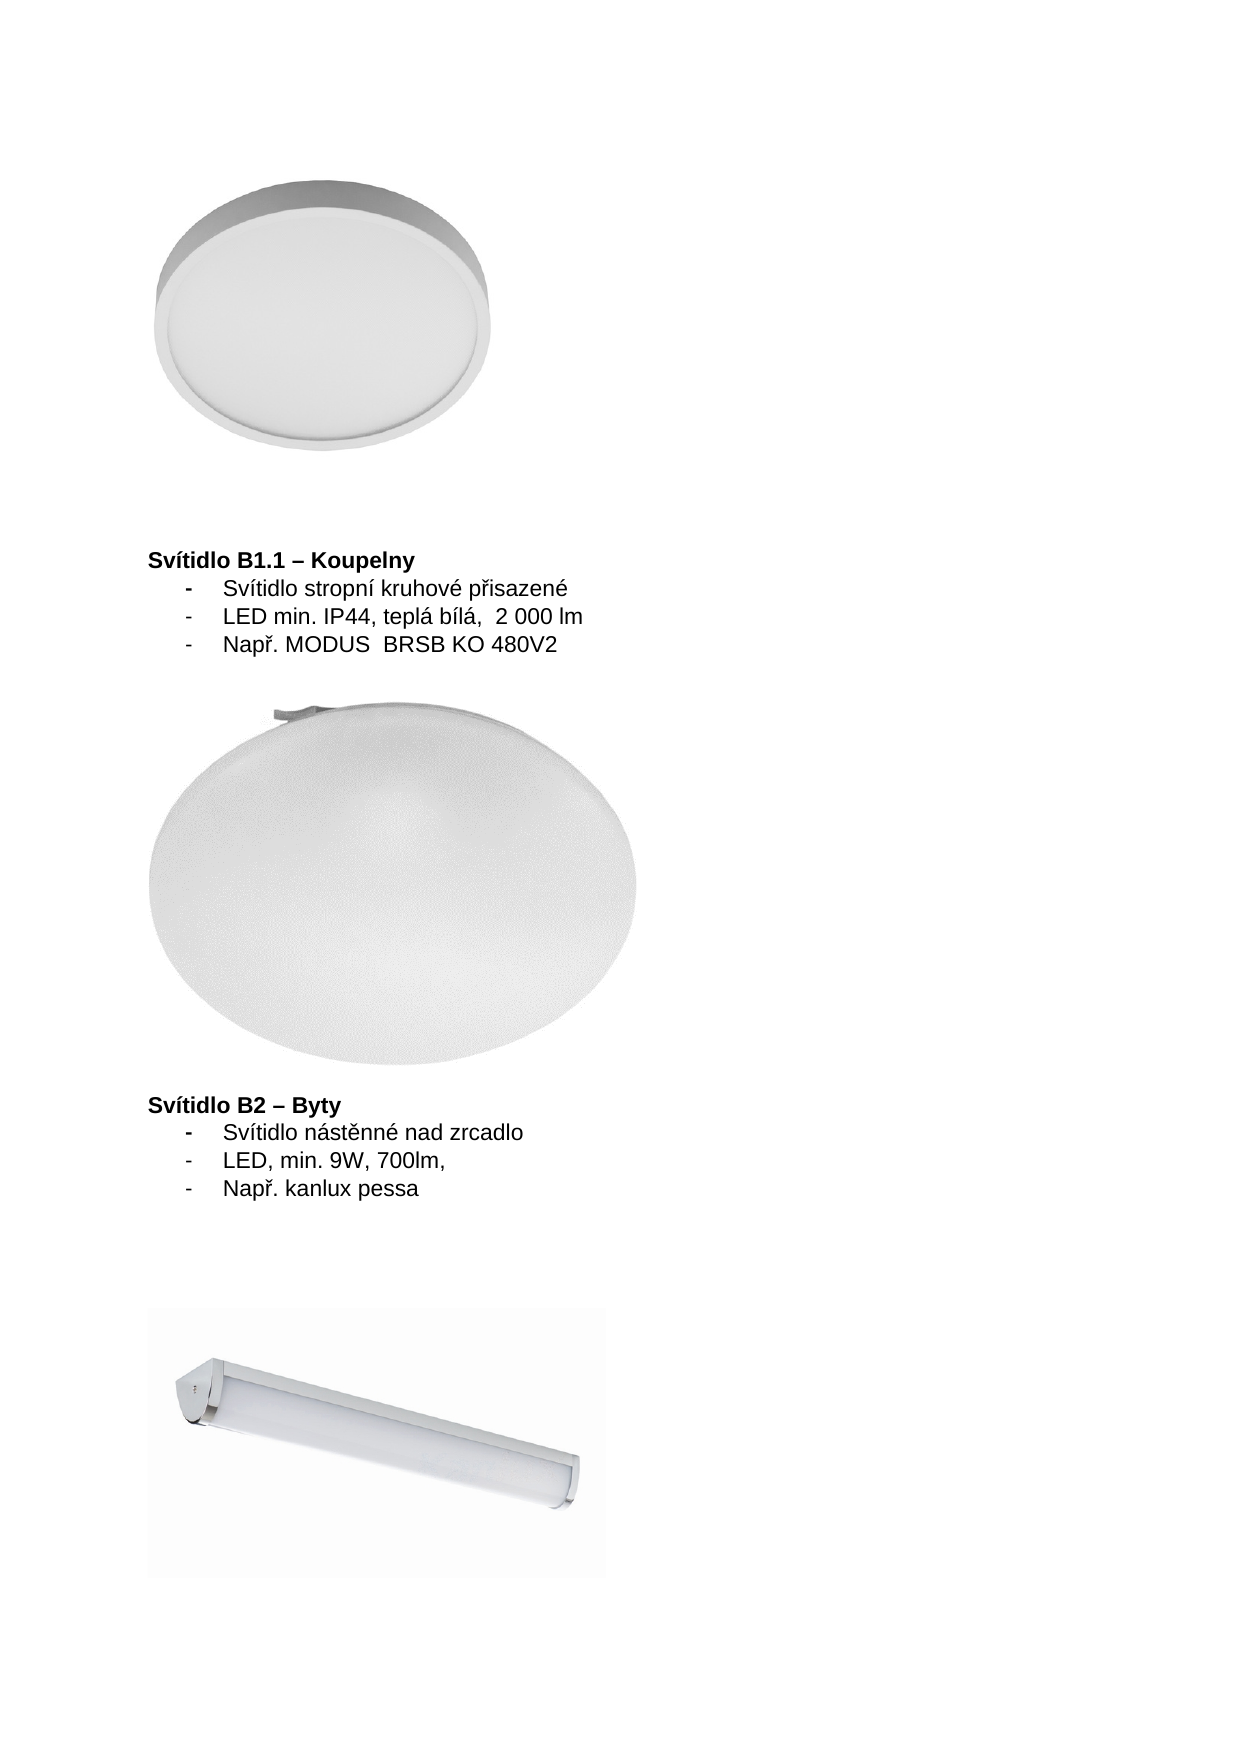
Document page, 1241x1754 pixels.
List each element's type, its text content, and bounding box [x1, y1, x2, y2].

text Svítidlo B1.1 – Koupelny [148, 547, 1093, 574]
list Svítidlo stropní kruhové přisazené [185, 574, 1093, 602]
list Např. kanlux pessa [185, 1174, 1093, 1202]
text Svítidlo B2 – Byty [148, 1092, 1093, 1118]
list Např. MODUS BRSB KO 480V2 [185, 630, 1093, 658]
picture [147, 147, 497, 496]
picture [147, 684, 638, 1066]
list LED, min. 9W, 700lm, [185, 1146, 1093, 1174]
picture [147, 1308, 607, 1578]
list LED min. IP44, teplá bílá, 2 000 lm [185, 602, 1093, 630]
list Svítidlo nástěnné nad zrcadlo [185, 1118, 1093, 1146]
